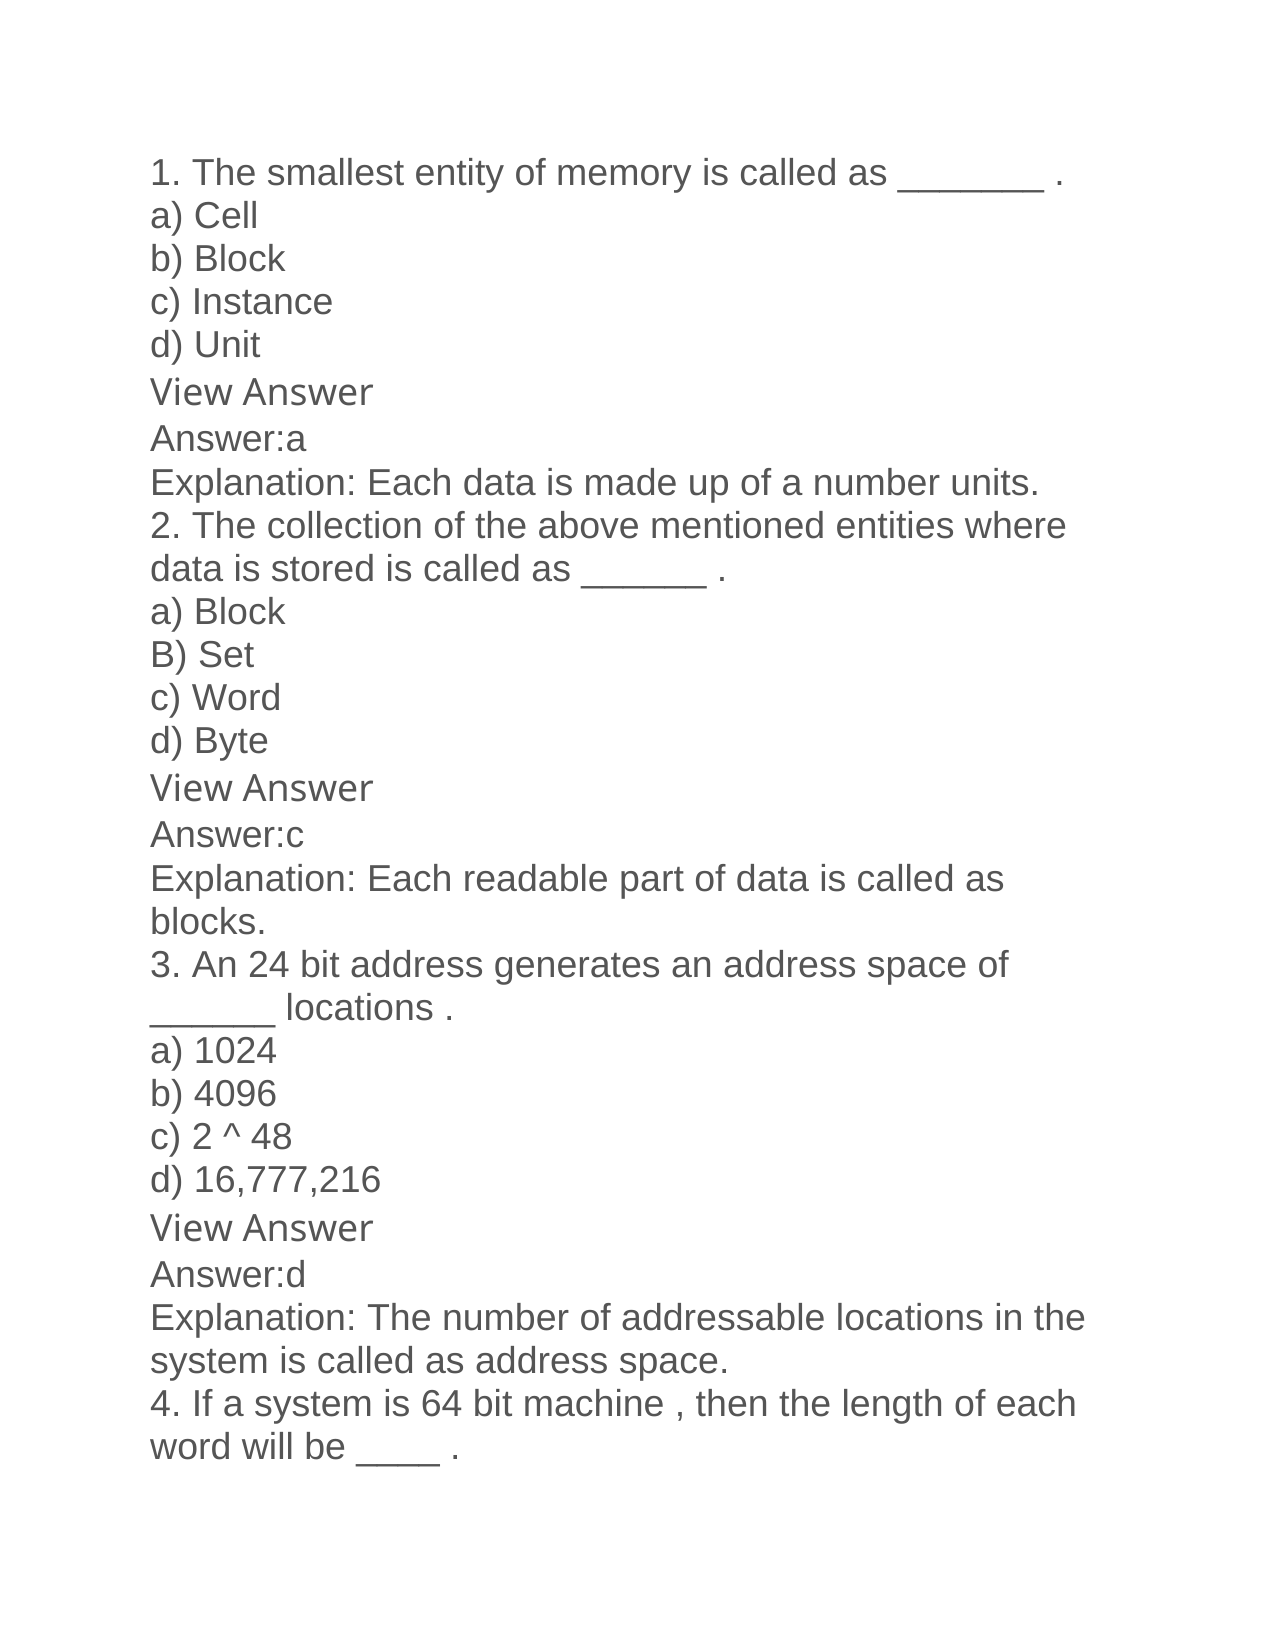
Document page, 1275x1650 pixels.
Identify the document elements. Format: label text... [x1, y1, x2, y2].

text Answer:d Explanation: The number of addressable locations in the system is called as address space. [150, 1252, 1125, 1381]
text 3. An 24 bit address generates an address space of ______ locations . a) 1024 b) 4096 c) 2 ^ 48 d) 16,777,216 View Answer [150, 942, 1125, 1252]
text Answer:a Explanation: Each data is made up of a number units. [150, 417, 1125, 503]
text 1. The smallest entity of memory is called as _______ . a) Cell b) Block c) Instance d) Unit View Answer [150, 150, 1125, 417]
text 2. The collection of the above mentioned entities where data is stored is called as ______ . a) Block B) Set c) Word d) Byte View Answer [150, 503, 1125, 813]
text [150, 1381, 1125, 1467]
text Answer:c Explanation: Each readable part of data is called as blocks. [150, 813, 1125, 942]
